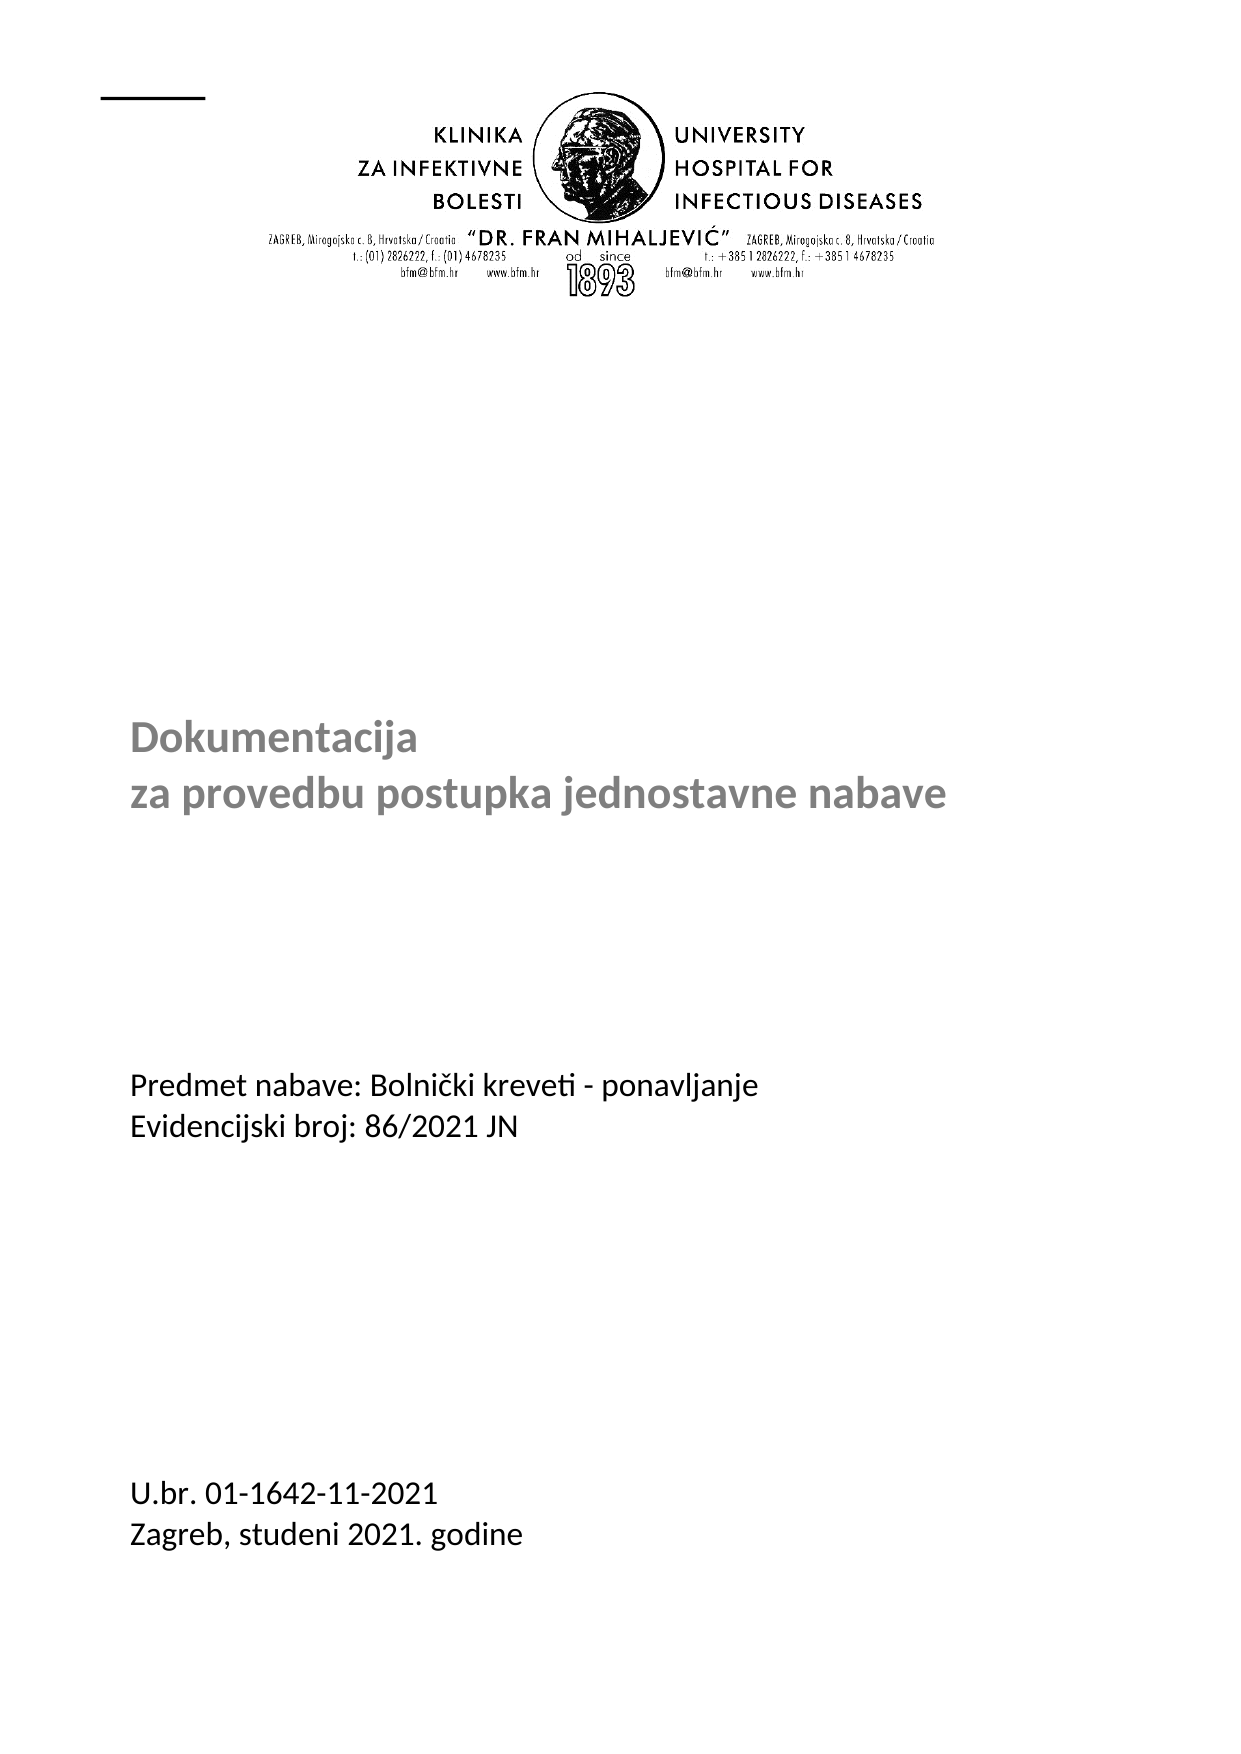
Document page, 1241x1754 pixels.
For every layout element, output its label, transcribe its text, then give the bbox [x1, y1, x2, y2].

text U.br. 01-1642-11-2021 [130, 1472, 1122, 1512]
text za provedbu postupka jednostavne nabave [130, 764, 1122, 820]
picture [235, 85, 964, 307]
text Dokumentacija [130, 708, 1122, 764]
text Zagreb, studeni 2021. godine [130, 1512, 1122, 1553]
text Predmet nabave: Bolnički kreveti - ponavljanje [130, 1064, 1122, 1105]
text Evidencijski broj: 86/2021 JN [130, 1105, 1122, 1146]
